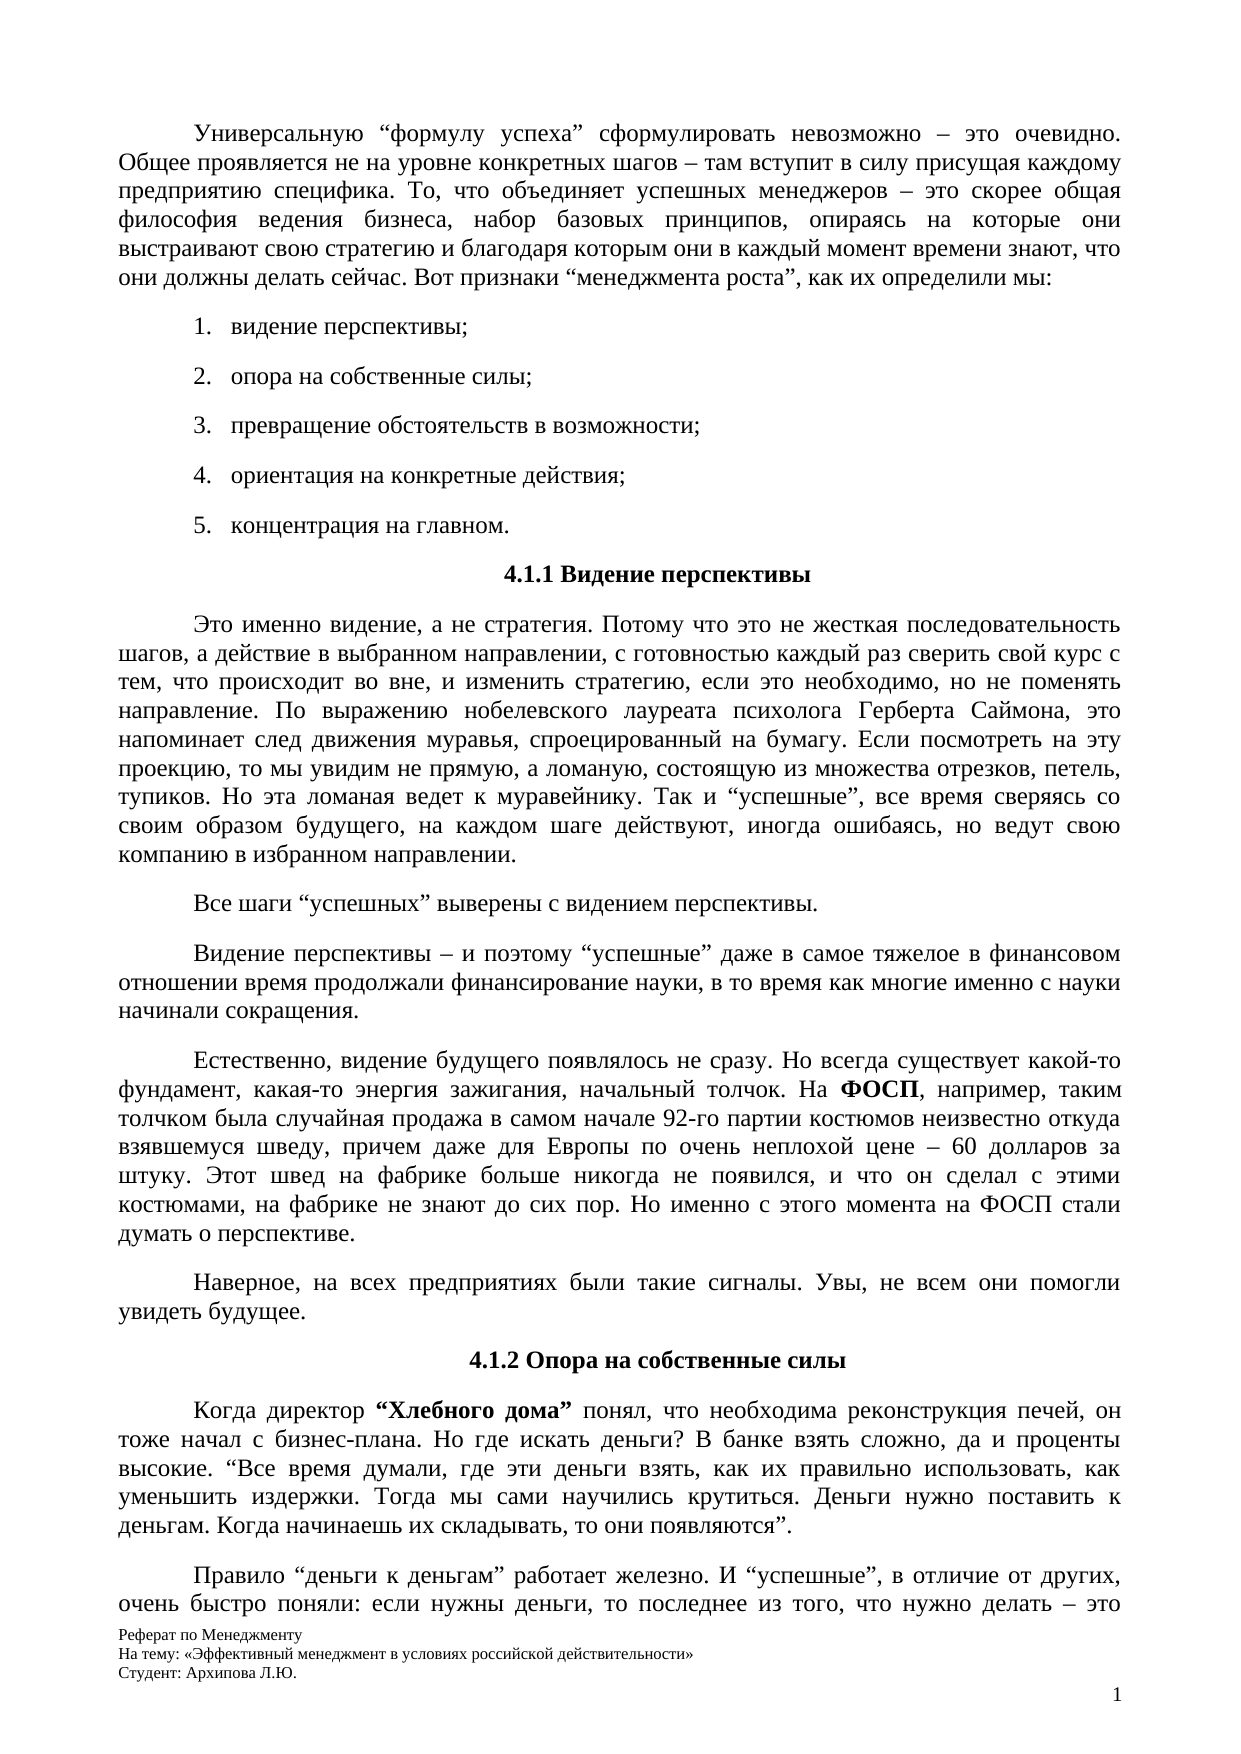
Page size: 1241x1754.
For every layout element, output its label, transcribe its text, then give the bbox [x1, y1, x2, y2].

text Естественно, видение будущего появлялось не сразу. Но всегда существует какой-то фундамент, какая-то энергия зажигания, начальный толчок. На ФОСП, например, таким толчком была случайная продажа в самом начале 92-го партии костюмов неизвестно откуда взявшемуся шведу, причем даже для Европы по очень неплохой цене – 60 долларов за штуку. Этот швед на фабрике больше никогда не появился, и что он сделал с этими костюмами, на фабрике не знают до сих пор. Но именно с этого момента на ФОСП стали думать о перспективе. [118, 1045, 1122, 1246]
list превращение обстоятельств в возможности; [118, 411, 1122, 439]
text 4.1.1 Видение перспективы [118, 559, 1122, 588]
text Наверное, на всех предприятиях были такие сигналы. Увы, не всем они помогли увидеть будущее. [118, 1267, 1122, 1325]
list видение перспективы; [118, 311, 1122, 340]
text Универсальную “формулу успеха” сформулировать невозможно – это очевидно. Общее проявляется не на уровне конкретных шагов – там вступит в силу присущая каждому предприятию специфика. То, что объединяет успешных менеджеров – это скорее общая философия ведения бизнеса, набор базовых принципов, опираясь на которые они выстраивают свою стратегию и благодаря которым они в каждый момент времени знают, что они должны делать сейчас. Вот признаки “менеджмента роста”, как их определили мы: [118, 118, 1122, 291]
list ориентация на конкретные действия; [118, 460, 1122, 489]
text Все шаги “успешных” выверены с видением перспективы. [118, 888, 1122, 917]
text Видение перспективы – и поэтому “успешные” даже в самое тяжелое в финансовом отношении время продолжали финансирование науки, в то время как многие именно с науки начинали сокращения. [118, 938, 1122, 1024]
list концентрация на главном. [118, 510, 1122, 538]
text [118, 1560, 1122, 1617]
list опора на собственные силы; [118, 361, 1122, 390]
text Когда директор “Хлебного дома” понял, что необходима реконструкция печей, он тоже начал с бизнес-плана. Но где искать деньги? В банке взять сложно, да и проценты высокие. “Все время думали, где эти деньги взять, как их правильно использовать, как уменьшить издержки. Тогда мы сами научились крутиться. Деньги нужно поставить к деньгам. Когда начинаешь их складывать, то они появляются”. [118, 1395, 1122, 1539]
text Это именно видение, а не стратегия. Потому что это не жесткая последовательность шагов, а действие в выбранном направлении, с готовностью каждый раз сверить свой курс с тем, что происходит во вне, и изменить стратегию, если это необходимо, но не поменять направление. По выражению нобелевского лауреата психолога Герберта Саймона, это напоминает след движения муравья, спроецированный на бумагу. Если посмотреть на эту проекцию, то мы увидим не прямую, а ломаную, состоящую из множества отрезков, петель, тупиков. Но эта ломаная ведет к муравейнику. Так и “успешные”, все время сверяясь со своим образом будущего, на каждом шаге действуют, иногда ошибаясь, но ведут свою компанию в избранном направлении. [118, 609, 1122, 868]
text 4.1.2 Опора на собственные силы [118, 1346, 1122, 1374]
